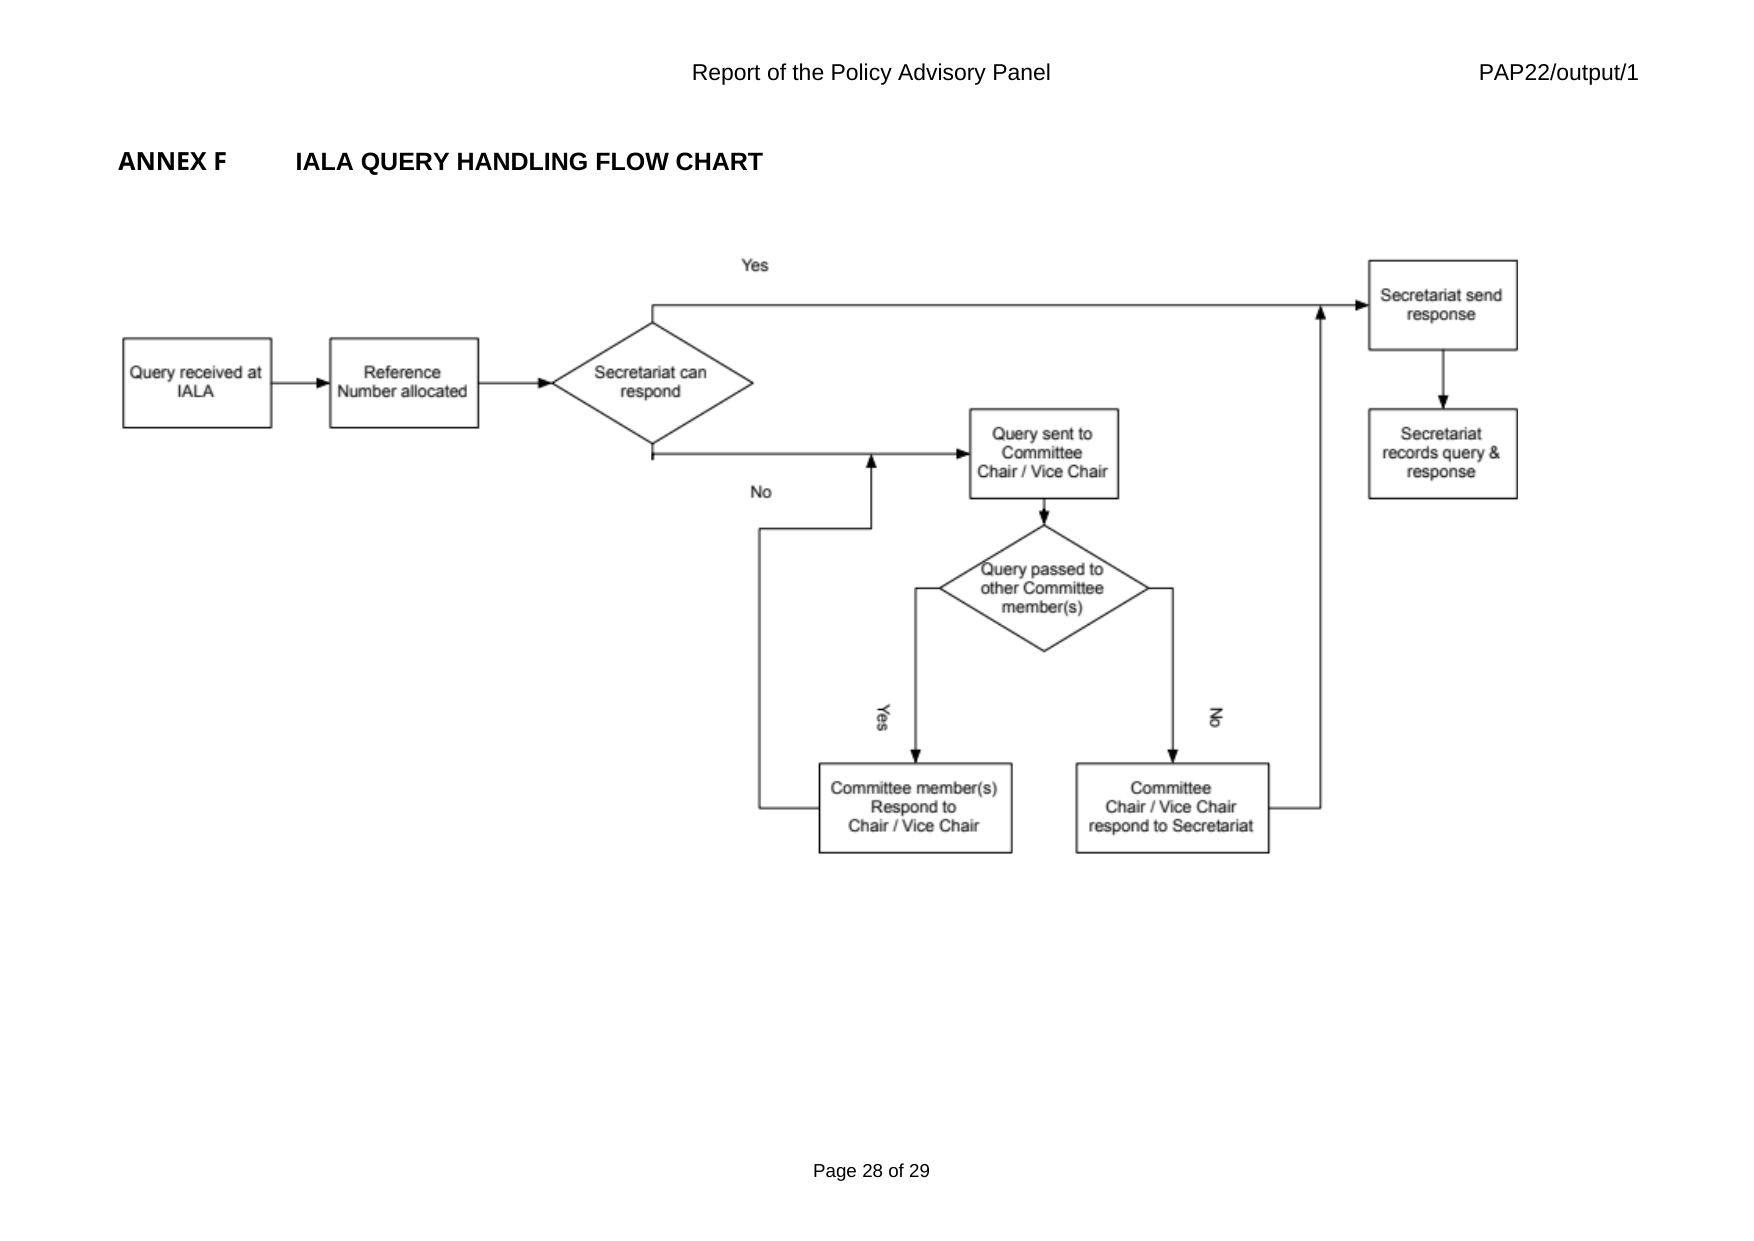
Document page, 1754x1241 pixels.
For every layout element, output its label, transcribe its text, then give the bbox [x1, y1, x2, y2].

text IALA Query Handling Flow Chart [118, 143, 1636, 177]
